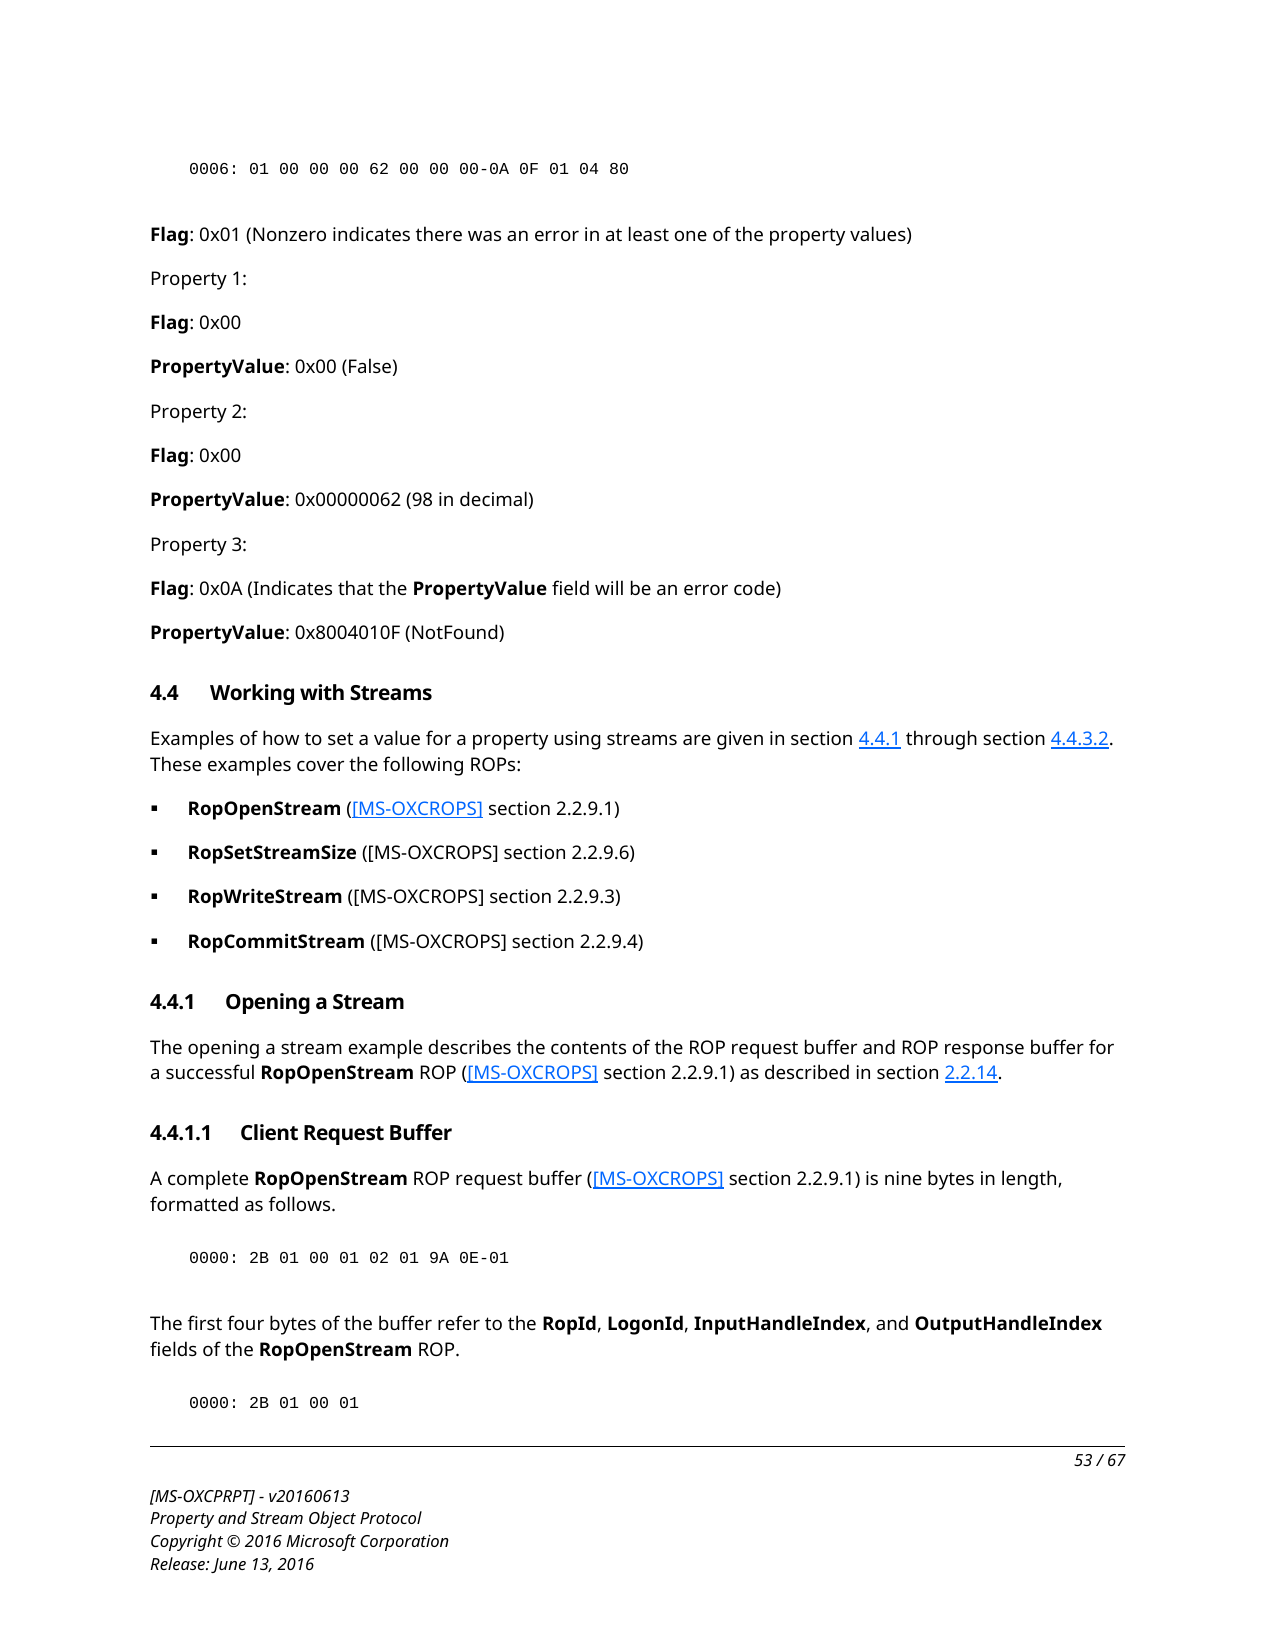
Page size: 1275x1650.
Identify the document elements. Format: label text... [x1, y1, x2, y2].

list RopCommitStream ([MS-OXCROPS] section 2.2.9.4) [150, 928, 1125, 954]
text Property 2: [150, 398, 1125, 424]
text A complete RopOpenStream ROP request buffer ([MS-OXCROPS] section 2.2.9.1) is nine bytes in length, formatted as follows. [150, 1166, 1125, 1217]
text The first four bytes of the buffer refer to the RopId, LogonId, InputHandleIndex, and OutputHandleIndex fields of the RopOpenStream ROP. [150, 1311, 1125, 1362]
text Examples of how to set a value for a property using streams are given in section 4.4.1 through section 4.4.3.2. These examples cover the following ROPs: [150, 726, 1125, 777]
list RopWriteStream ([MS-OXCROPS] section 2.2.9.3) [150, 884, 1125, 909]
text The opening a stream example describes the contents of the ROP request buffer and ROP response buffer for a successful RopOpenStream ROP ([MS-OXCROPS] section 2.2.9.1) as described in section 2.2.14. [150, 1034, 1125, 1085]
text Property 1: [150, 265, 1125, 291]
text Flag: 0x00 [150, 442, 1125, 468]
text Property 3: [150, 531, 1125, 556]
text Flag: 0x00 [150, 309, 1125, 335]
text PropertyValue: 0x00000062 (98 in decimal) [150, 487, 1125, 512]
text PropertyValue: 0x00 (False) [150, 354, 1125, 379]
text 0000: 2B 01 00 01 02 01 9A 0E-01 [175, 1242, 1137, 1279]
text PropertyValue: 0x8004010F (NotFound) [150, 619, 1125, 645]
text 0000: 2B 01 00 01 [175, 1387, 1137, 1424]
list RopSetStreamSize ([MS-OXCROPS] section 2.2.9.6) [150, 839, 1125, 865]
text 0006: 01 00 00 00 62 00 00 00-0A 0F 01 04 80 [175, 146, 1137, 190]
subtitle Client Request Buffer [150, 1118, 1125, 1147]
text Flag: 0x0A (Indicates that the PropertyValue field will be an error code) [150, 575, 1125, 601]
list RopOpenStream ([MS-OXCROPS] section 2.2.9.1) [150, 795, 1125, 821]
subtitle Working with Streams [150, 678, 1125, 707]
subtitle Opening a Stream [150, 987, 1125, 1015]
text Flag: 0x01 (Nonzero indicates there was an error in at least one of the property values) [150, 221, 1125, 247]
